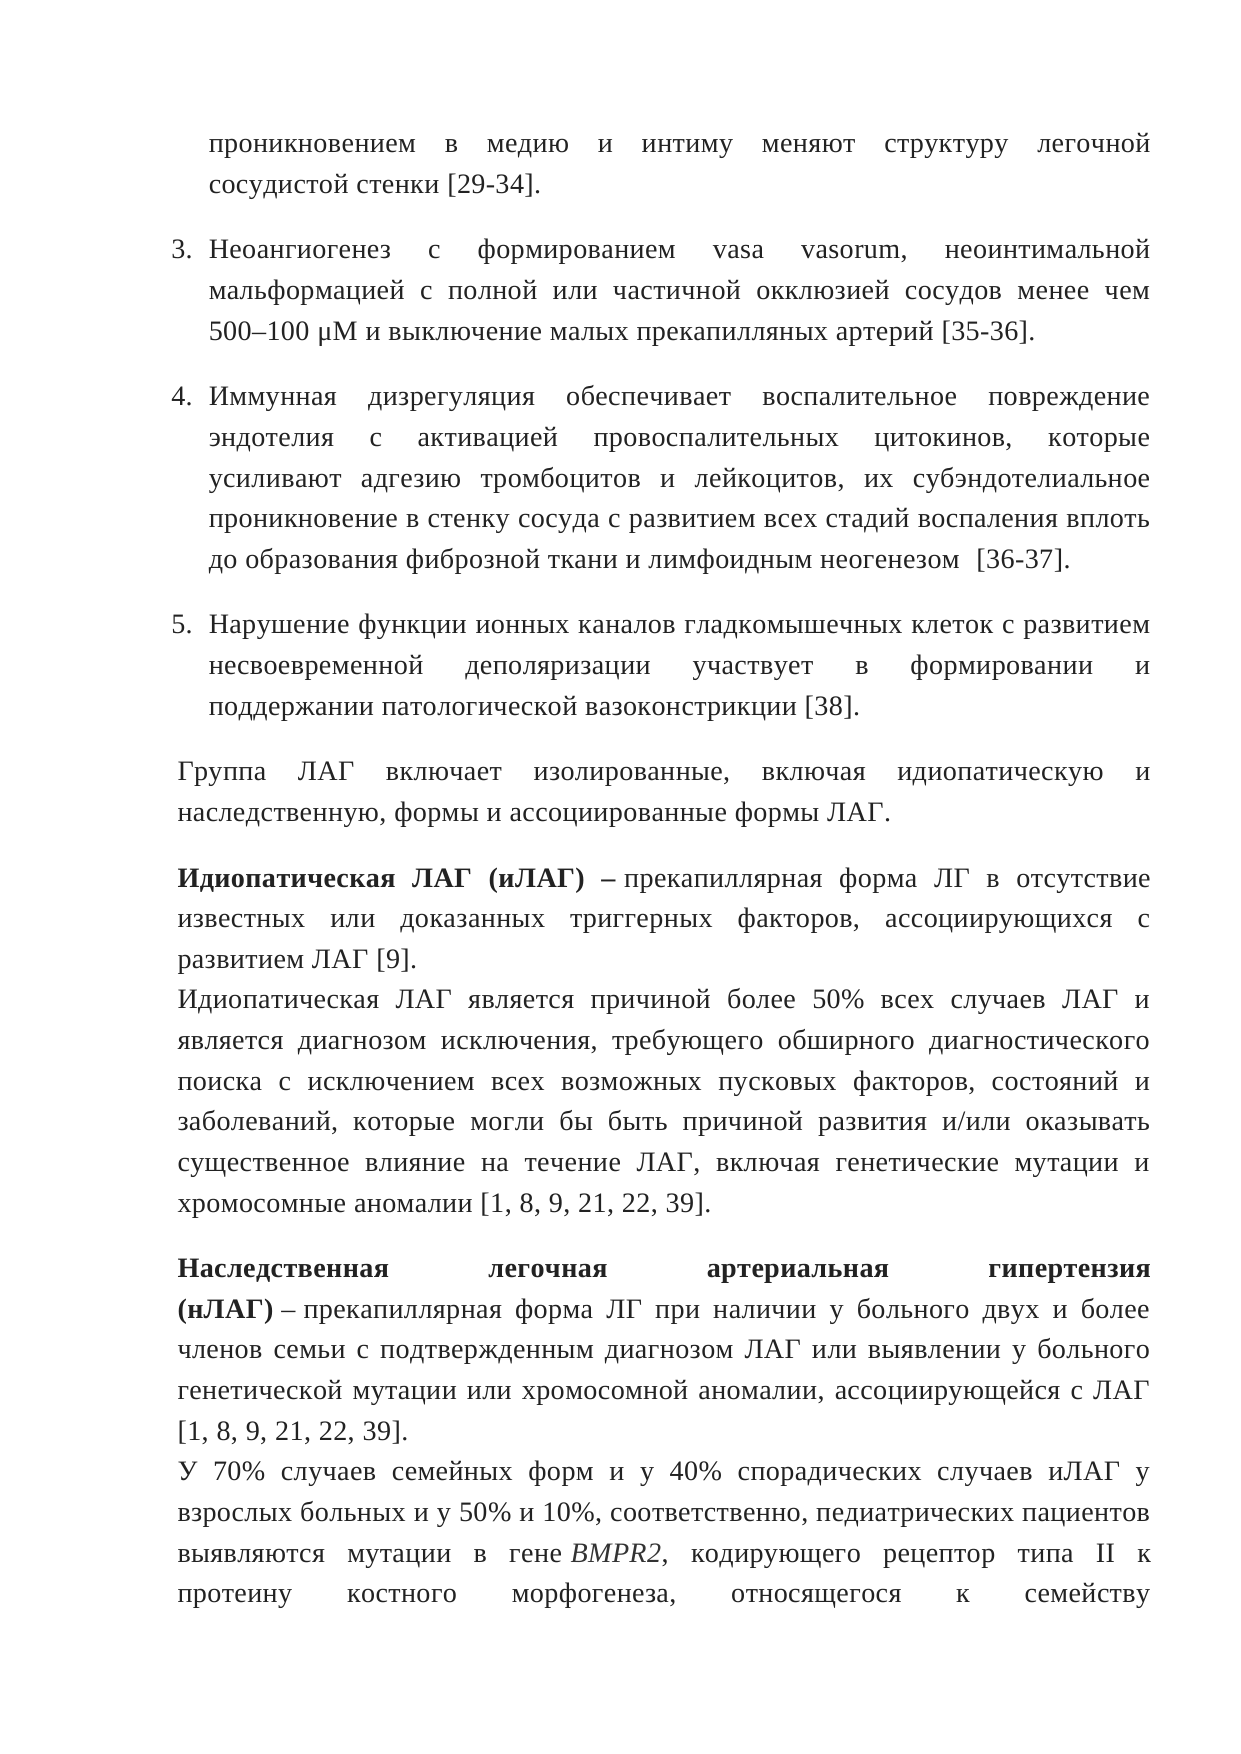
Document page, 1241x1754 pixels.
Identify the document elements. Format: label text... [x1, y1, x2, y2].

text Идиопатическая ЛАГ (иЛАГ) – прекапиллярная форма ЛГ в отсутствие известных или доказанных триггерных факторов, ассоциирующихся с развитием ЛАГ [9]. [177, 852, 1152, 974]
text Наследственная легочная артериальная гипертензия (нЛАГ) – прекапиллярная форма ЛГ при наличии у больного двух и более членов семьи с подтвержденным диагнозом ЛАГ или выявлении у больного генетической мутации или хромосомной аномалии, ассоциирующейся с ЛАГ [1, 8, 9, 21, 22, 39]. [177, 1243, 1152, 1446]
list Иммунная дизрегуляция обеспечивает воспалительное повреждение эндотелия с активацией провоспалительных цитокинов, которые усиливают адгезию тромбоцитов и лейкоцитов, их субэндотелиальное проникновение в стенку сосуда с развитием всех стадий воспаления вплоть до образования фиброзной ткани и лимфоидным неогенезом [36-37]. [171, 371, 1152, 574]
text Группа ЛАГ включает изолированные, включая идиопатическую и наследственную, формы и ассоциированные формы ЛАГ. [177, 746, 1152, 827]
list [171, 118, 1152, 199]
list Нарушение функции ионных каналов гладкомышечных клеток с развитием несвоевременной деполяризации участвует в формировании и поддержании патологической вазоконстрикции [38]. [171, 599, 1152, 721]
text Идиопатическая ЛАГ является причиной более 50% всех случаев ЛАГ и является диагнозом исключения, требующего обширного диагностического поиска с исключением всех возможных пусковых факторов, состояний и заболеваний, которые могли бы быть причиной развития и/или оказывать существенное влияние на течение ЛАГ, включая генетические мутации и хромосомные аномалии [1, 8, 9, 21, 22, 39]. [177, 974, 1152, 1218]
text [177, 1446, 1152, 1609]
list Неоангиогенез с формированием vasa vasorum, неоинтимальной мальформацией с полной или частичной окклюзией сосудов менее чем 500–100 μM и выключение малых прекапилляных артерий [35-36]. [171, 224, 1152, 346]
